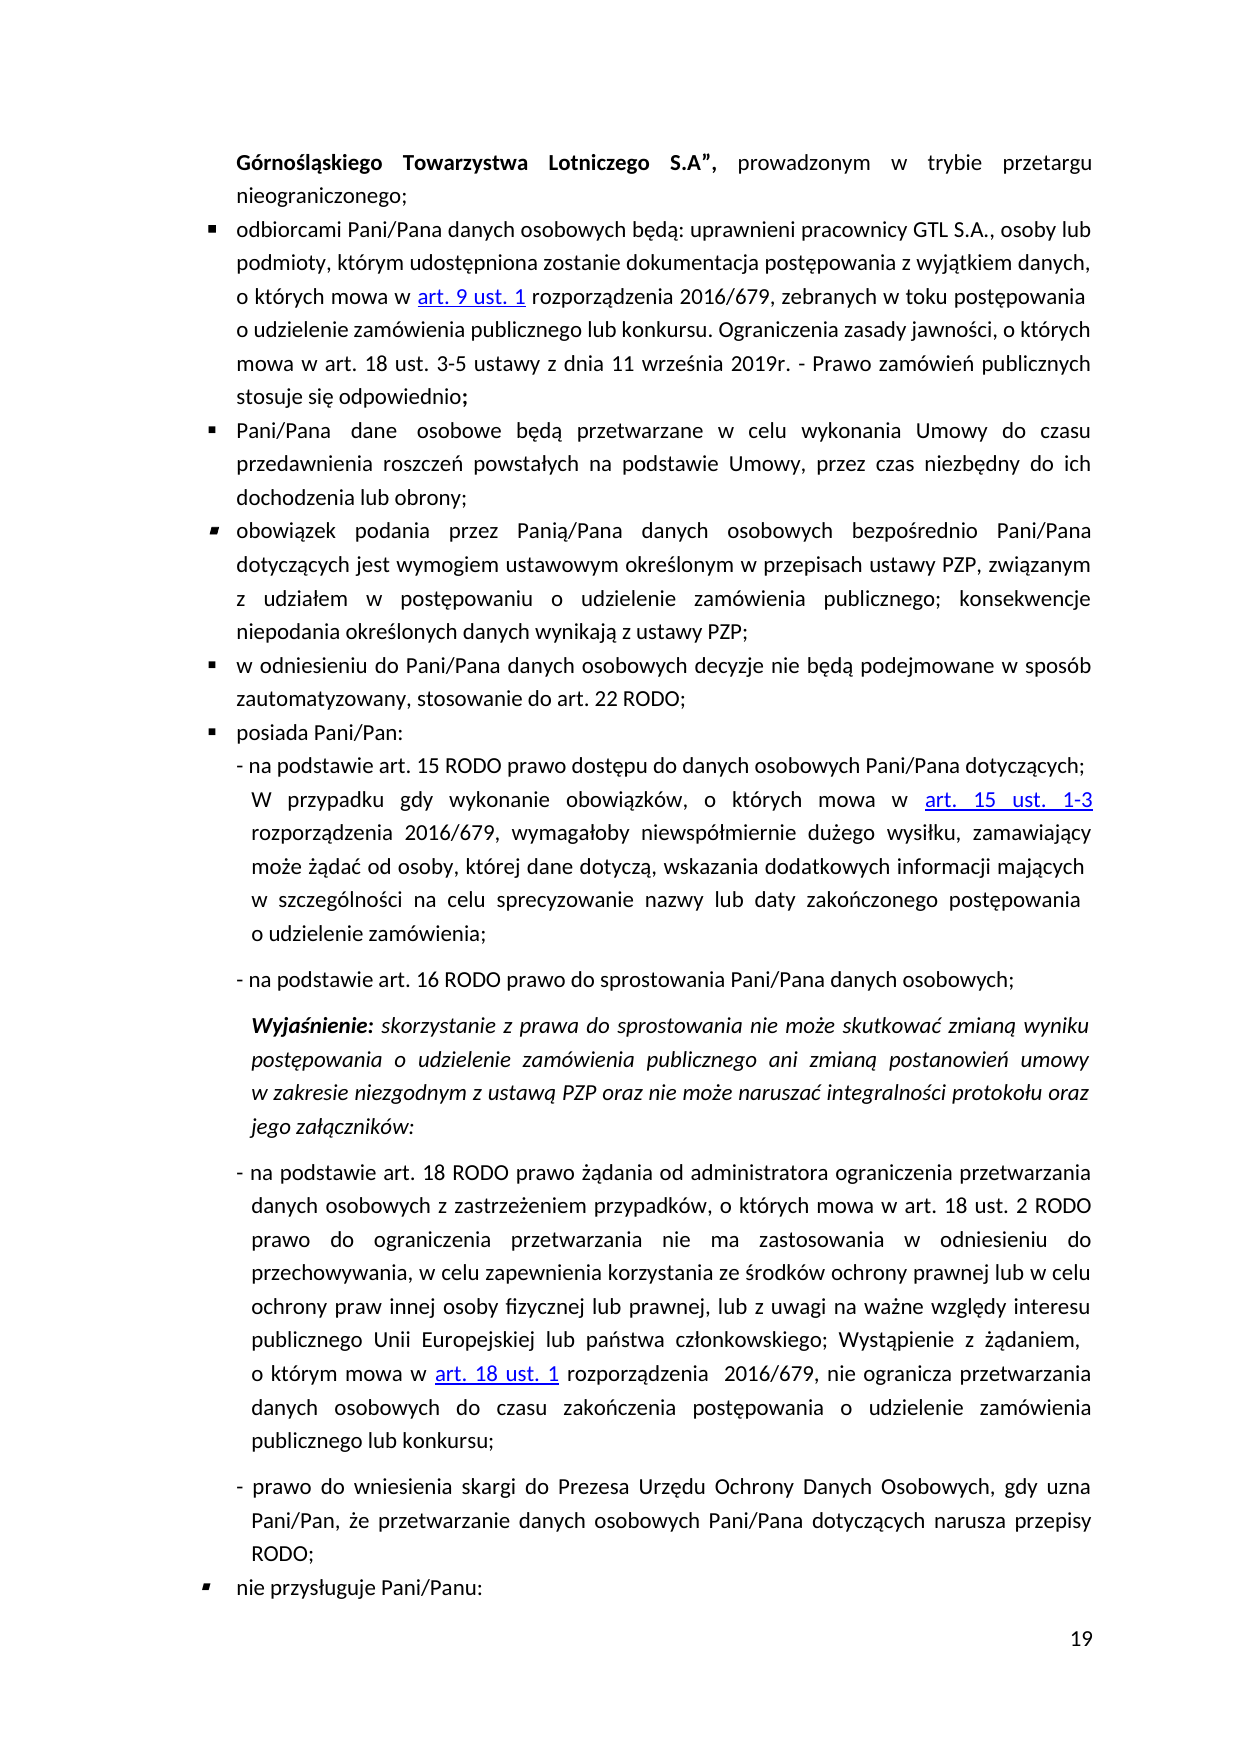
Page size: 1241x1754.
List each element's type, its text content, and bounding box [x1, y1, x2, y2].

list nie przysługuje Pani/Panu: [199, 1573, 1093, 1601]
text - prawo do wniesienia skargi do Prezesa Urzędu Ochrony Danych Osobowych, gdy uzna Pani/Pan, że przetwarzanie danych osobowych Pani/Pana dotyczących narusza przepisy RODO; [236, 1472, 1093, 1567]
list w odniesieniu do Pani/Pana danych osobowych decyzje nie będą podejmowane w sposób zautomatyzowany, stosowanie do art. 22 RODO; [207, 651, 1093, 712]
text - na podstawie art. 16 RODO prawo do sprostowania Pani/Pana danych osobowych; [236, 965, 1093, 993]
text Wyjaśnienie: skorzystanie z prawa do sprostowania nie może skutkować zmianą wyniku postępowania o udzielenie zamówienia publicznego ani zmianą postanowień umowy w zakresie niezgodnym z ustawą PZP oraz nie może naruszać integralności protokołu oraz jego załączników: [251, 1011, 1093, 1140]
list obowiązek podania przez Panią/Pana danych osobowych bezpośrednio Pani/Pana dotyczących jest wymogiem ustawowym określonym w przepisach ustawy PZP, związanym z udziałem w postępowaniu o udzielenie zamówienia publicznego; konsekwencje niepodania określonych danych wynikają z ustawy PZP; [207, 517, 1093, 645]
list odbiorcami Pani/Pana danych osobowych będą: uprawnieni pracownicy GTL S.A., osoby lub podmioty, którym udostępniona zostanie dokumentacja postępowania z wyjątkiem danych, o których mowa w art. 9 ust. 1 rozporządzenia 2016/679, zebranych w toku postępowania o udzielenie zamówienia publicznego lub konkursu. Ograniczenia zasady jawności, o których mowa w art. 18 ust. 3-5 ustawy z dnia 11 września 2019r. - Prawo zamówień publicznych stosuje się odpowiednio; [207, 215, 1093, 410]
list posiada Pani/Pan: [207, 718, 1093, 746]
list Pani/Pana dane osobowe będą przetwarzane w celu wykonania Umowy do czasu przedawnienia roszczeń powstałych na podstawie Umowy, przez czas niezbędny do ich dochodzenia lub obrony; [207, 416, 1093, 511]
text - na podstawie art. 18 RODO prawo żądania od administratora ograniczenia przetwarzania danych osobowych z zastrzeżeniem przypadków, o których mowa w art. 18 ust. 2 RODO prawo do ograniczenia przetwarzania nie ma zastosowania w odniesieniu do przechowywania, w celu zapewnienia korzystania ze środków ochrony prawnej lub w celu ochrony praw innej osoby fizycznej lub prawnej, lub z uwagi na ważne względy interesu publicznego Unii Europejskiej lub państwa członkowskiego; Wystąpienie z żądaniem, o którym mowa w art. 18 ust. 1 rozporządzenia 2016/679, nie ogranicza przetwarzania danych osobowych do czasu zakończenia postępowania o udzielenie zamówienia publicznego lub konkursu; [236, 1158, 1093, 1454]
text - na podstawie art. 15 RODO prawo dostępu do danych osobowych Pani/Pana dotyczących; W przypadku gdy wykonanie obowiązków, o których mowa w art. 15 ust. 1-3 rozporządzenia 2016/679, wymagałoby niewspółmiernie dużego wysiłku, zamawiający może żądać od osoby, której dane dotyczą, wskazania dodatkowych informacji mających w szczególności na celu sprecyzowanie nazwy lub daty zakończonego postępowania o udzielenie zamówienia; [236, 751, 1093, 947]
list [199, 148, 1093, 209]
